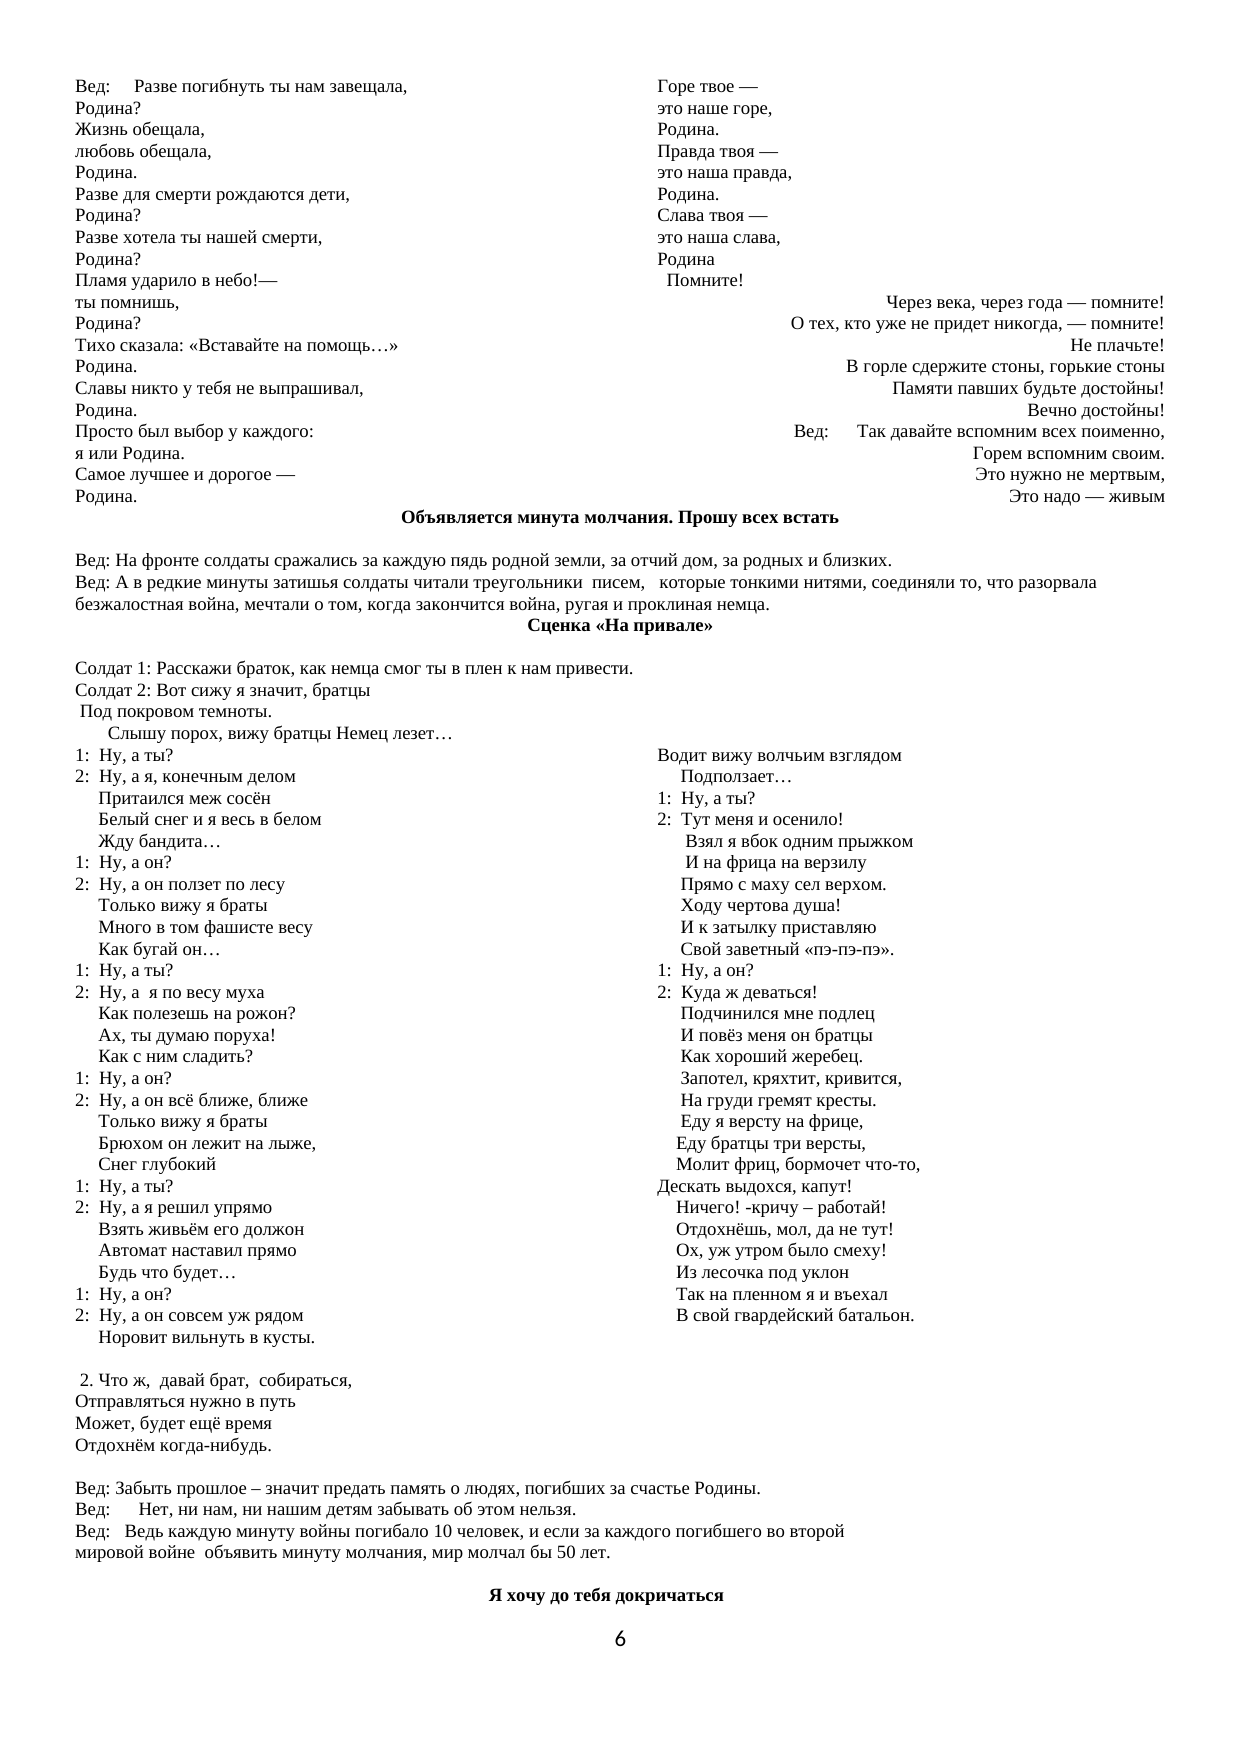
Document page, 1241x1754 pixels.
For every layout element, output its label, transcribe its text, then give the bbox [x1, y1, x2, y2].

text Сценка «На привале» [75, 614, 1165, 636]
text Как с ним сладить? [75, 1045, 583, 1067]
text Автомат наставил прямо [75, 1239, 583, 1261]
text И на фрица на верзилу [657, 851, 1165, 873]
text Дескать выдохся, капут! [657, 1175, 1165, 1196]
text Вед: Ведь каждую минуту войны погибало 10 человек, и если за каждого погибшего во второй [75, 1520, 1165, 1541]
text Как полезешь на рожон? [75, 1002, 583, 1024]
text Может, будет ещё время [75, 1412, 1165, 1433]
text Ходу чертова душа! [657, 894, 1165, 916]
text Пламя ударило в небо!— ты помнишь, Родина? Тихо сказала: «Вставайте на помощь…» Родина. Славы никто у тебя не выпрашивал, Родина. Просто был выбор у каждого: я или Родина. [75, 269, 583, 463]
text Самое лучшее и дорогое — Родина. Горе твое — это наше горе, Родина. [657, 75, 1165, 140]
text Жду бандита… [75, 830, 583, 851]
text Солдат 2: Вот сижу я значит, братцы [75, 679, 1165, 700]
text Ах, ты думаю поруха! [75, 1024, 583, 1045]
text Отдохнём когда-нибудь. [75, 1433, 1165, 1455]
text В свой гвардейский батальон. [657, 1304, 1165, 1326]
text Вед: Нет, ни нам, ни нашим детям забывать об этом нельзя. [75, 1498, 1165, 1520]
text Правда твоя — это наша правда, Родина. Слава твоя — это наша слава, Родина [657, 140, 1165, 269]
text 1: Ну, а он? [75, 1067, 583, 1088]
text Взял я вбок одним прыжком [657, 830, 1165, 851]
text О тех, кто уже не придет никогда, — помните! [620, 312, 1165, 334]
text Свой заветный «пэ-пэ-пэ». [657, 937, 1165, 959]
text Через века, через года — помните! [620, 291, 1165, 312]
text Подчинился мне подлец [657, 1002, 1165, 1024]
text Еду братцы три версты, [657, 1132, 1165, 1153]
text 2: Ну, а он ползет по лесу [75, 873, 583, 894]
text Только вижу я браты [75, 1110, 583, 1132]
text Памяти павших будьте достойны! [620, 377, 1165, 398]
text 1: Ну, а ты? [657, 787, 1165, 808]
text 2: Ну, а я, конечным делом [75, 765, 583, 787]
text Отправляться нужно в путь [75, 1390, 1165, 1412]
text Вед: А в редкие минуты затишья солдаты читали треугольники писем, которые тонкими нитями, соединяли то, что разорвала безжалостная война, мечтали о том, когда закончится война, ругая и проклиная немца. [75, 571, 1165, 614]
text 2: Ну, а я по весу муха [75, 981, 583, 1002]
text Это надо — живым [620, 485, 1165, 506]
text 1: Ну, а он? [75, 851, 583, 873]
text 1: Ну, а ты? [75, 743, 583, 765]
text Запотел, кряхтит, кривится, [657, 1067, 1165, 1088]
text Белый снег и я весь в белом [75, 808, 583, 830]
text 2: Куда ж деваться! [657, 981, 1165, 1002]
text Отдохнёшь, мол, да не тут! [657, 1218, 1165, 1239]
text Водит вижу волчьим взглядом [657, 743, 1165, 765]
text 1: Ну, а он? [75, 1282, 583, 1304]
text И к затылку приставляю [657, 916, 1165, 937]
text Вед: Так давайте вспомним всех поименно, [620, 420, 1165, 442]
text В горле сдержите стоны, горькие стоны [620, 355, 1165, 377]
text Я хочу до тебя докричаться [75, 1584, 1165, 1606]
text Вед: На фронте солдаты сражались за каждую пядь родной земли, за отчий дом, за родных и близких. [75, 549, 1165, 571]
text Это нужно не мертвым, [620, 463, 1165, 485]
text Прямо с маху сел верхом. [657, 873, 1165, 894]
text Солдат 1: Расскажи браток, как немца смог ты в плен к нам привести. [75, 657, 1165, 679]
text Взять живьём его должон [75, 1218, 583, 1239]
text Вед: Разве погибнуть ты нам завещала, Родина? Жизнь обещала, любовь обещала, Родина. [75, 75, 583, 183]
text Из лесочка под уклон [657, 1261, 1165, 1282]
text Так на пленном я и въехал [657, 1282, 1165, 1304]
text Как хороший жеребец. [657, 1045, 1165, 1067]
text Молит фриц, бормочет что-то, [657, 1153, 1165, 1175]
text Норовит вильнуть в кусты. [75, 1326, 583, 1347]
text Горем вспомним своим. [620, 442, 1165, 463]
text 2: Ну, а он всё ближе, ближе [75, 1088, 583, 1110]
text Помните! [657, 269, 1165, 291]
text Только вижу я браты [75, 894, 583, 916]
text Слышу порох, вижу братцы Немец лезет… [75, 722, 1165, 743]
text 2: Ну, а я решил упрямо [75, 1196, 583, 1218]
text На груди гремят кресты. [657, 1088, 1165, 1110]
text Как бугай он… [75, 937, 583, 959]
text Снег глубокий [75, 1153, 583, 1175]
text 2. Что ж, давай брат, собираться, [75, 1369, 1165, 1390]
text Ох, уж утром было смеху! [657, 1239, 1165, 1261]
text Много в том фашисте весу [75, 916, 583, 937]
text Самое лучшее и дорогое — Родина. Горе твое — это наше горе, Родина. [75, 463, 583, 506]
text 2: Ну, а он совсем уж рядом [75, 1304, 583, 1326]
text Объявляется минута молчания. Прошу всех встать [75, 506, 1165, 528]
text Вечно достойны! [620, 398, 1165, 420]
text 1: Ну, а ты? [75, 959, 583, 981]
text Брюхом он лежит на лыже, [75, 1132, 583, 1153]
text Притаился меж сосён [75, 787, 583, 808]
text Еду я версту на фрице, [657, 1110, 1165, 1132]
text Подползает… [657, 765, 1165, 787]
text Ничего! -кричу – работай! [657, 1196, 1165, 1218]
text Под покровом темноты. [75, 700, 1165, 722]
text И повёз меня он братцы [657, 1024, 1165, 1045]
text Разве для смерти рождаются дети, Родина? Разве хотела ты нашей смерти, Родина? [75, 183, 583, 269]
text мировой войне объявить минуту молчания, мир молчал бы 50 лет. [75, 1541, 1165, 1563]
text 2: Тут меня и осенило! [657, 808, 1165, 830]
text 1: Ну, а он? [657, 959, 1165, 981]
text Вед: Забыть прошлое – значит предать память о людях, погибших за счастье Родины. [75, 1477, 1165, 1498]
text Не плачьте! [620, 334, 1165, 355]
text 1: Ну, а ты? [75, 1175, 583, 1196]
text Будь что будет… [75, 1261, 583, 1282]
